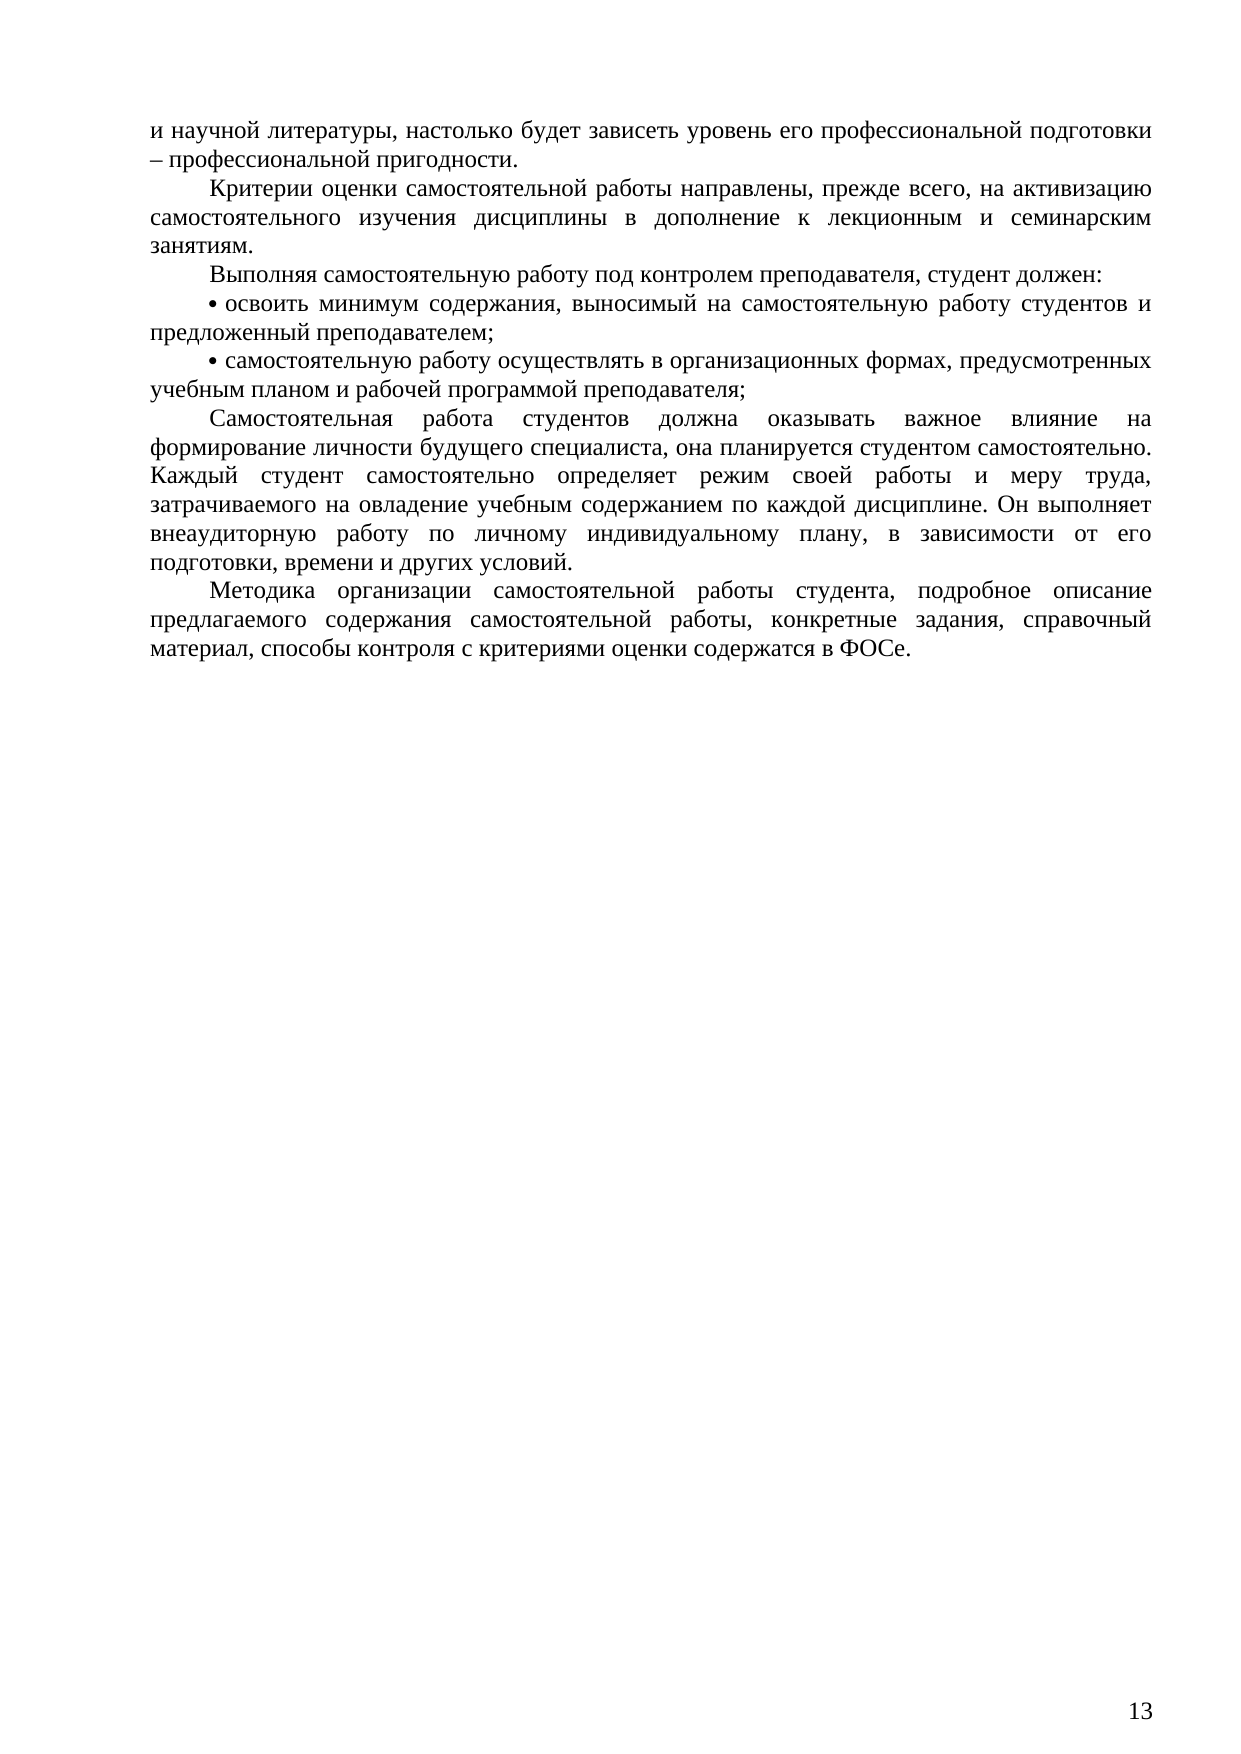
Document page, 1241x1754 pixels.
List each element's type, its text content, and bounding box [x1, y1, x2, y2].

text Критерии оценки самостоятельной работы направлены, прежде всего, на активизацию самостоятельного изучения дисциплины в дополнение к лекционным и семинарским занятиям. [150, 173, 1153, 259]
text Самостоятельная работа студентов должна оказывать важное влияние на формирование личности будущего специалиста, она планируется студентом самостоятельно. Каждый студент самостоятельно определяет режим своей работы и меру труда, затрачиваемого на овладение учебным содержанием по каждой дисциплине. Он выполняет внеаудиторную работу по личному индивидуальному плану, в зависимости от его подготовки, времени и других условий. [150, 403, 1153, 576]
list самостоятельную работу осуществлять в организационных формах, предусмотренных учебным планом и рабочей программой преподавателя; [150, 346, 1153, 403]
text Методика организации самостоятельной работы студента, подробное описание предлагаемого содержания самостоятельной работы, конкретные задания, справочный материал, способы контроля с критериями оценки содержатся в ФОСе. [150, 576, 1153, 662]
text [150, 116, 1153, 173]
list освоить минимум содержания, выносимый на самостоятельную работу студентов и предложенный преподавателем; [150, 288, 1153, 346]
text Выполняя самостоятельную работу под контролем преподавателя, студент должен: [150, 259, 1153, 288]
